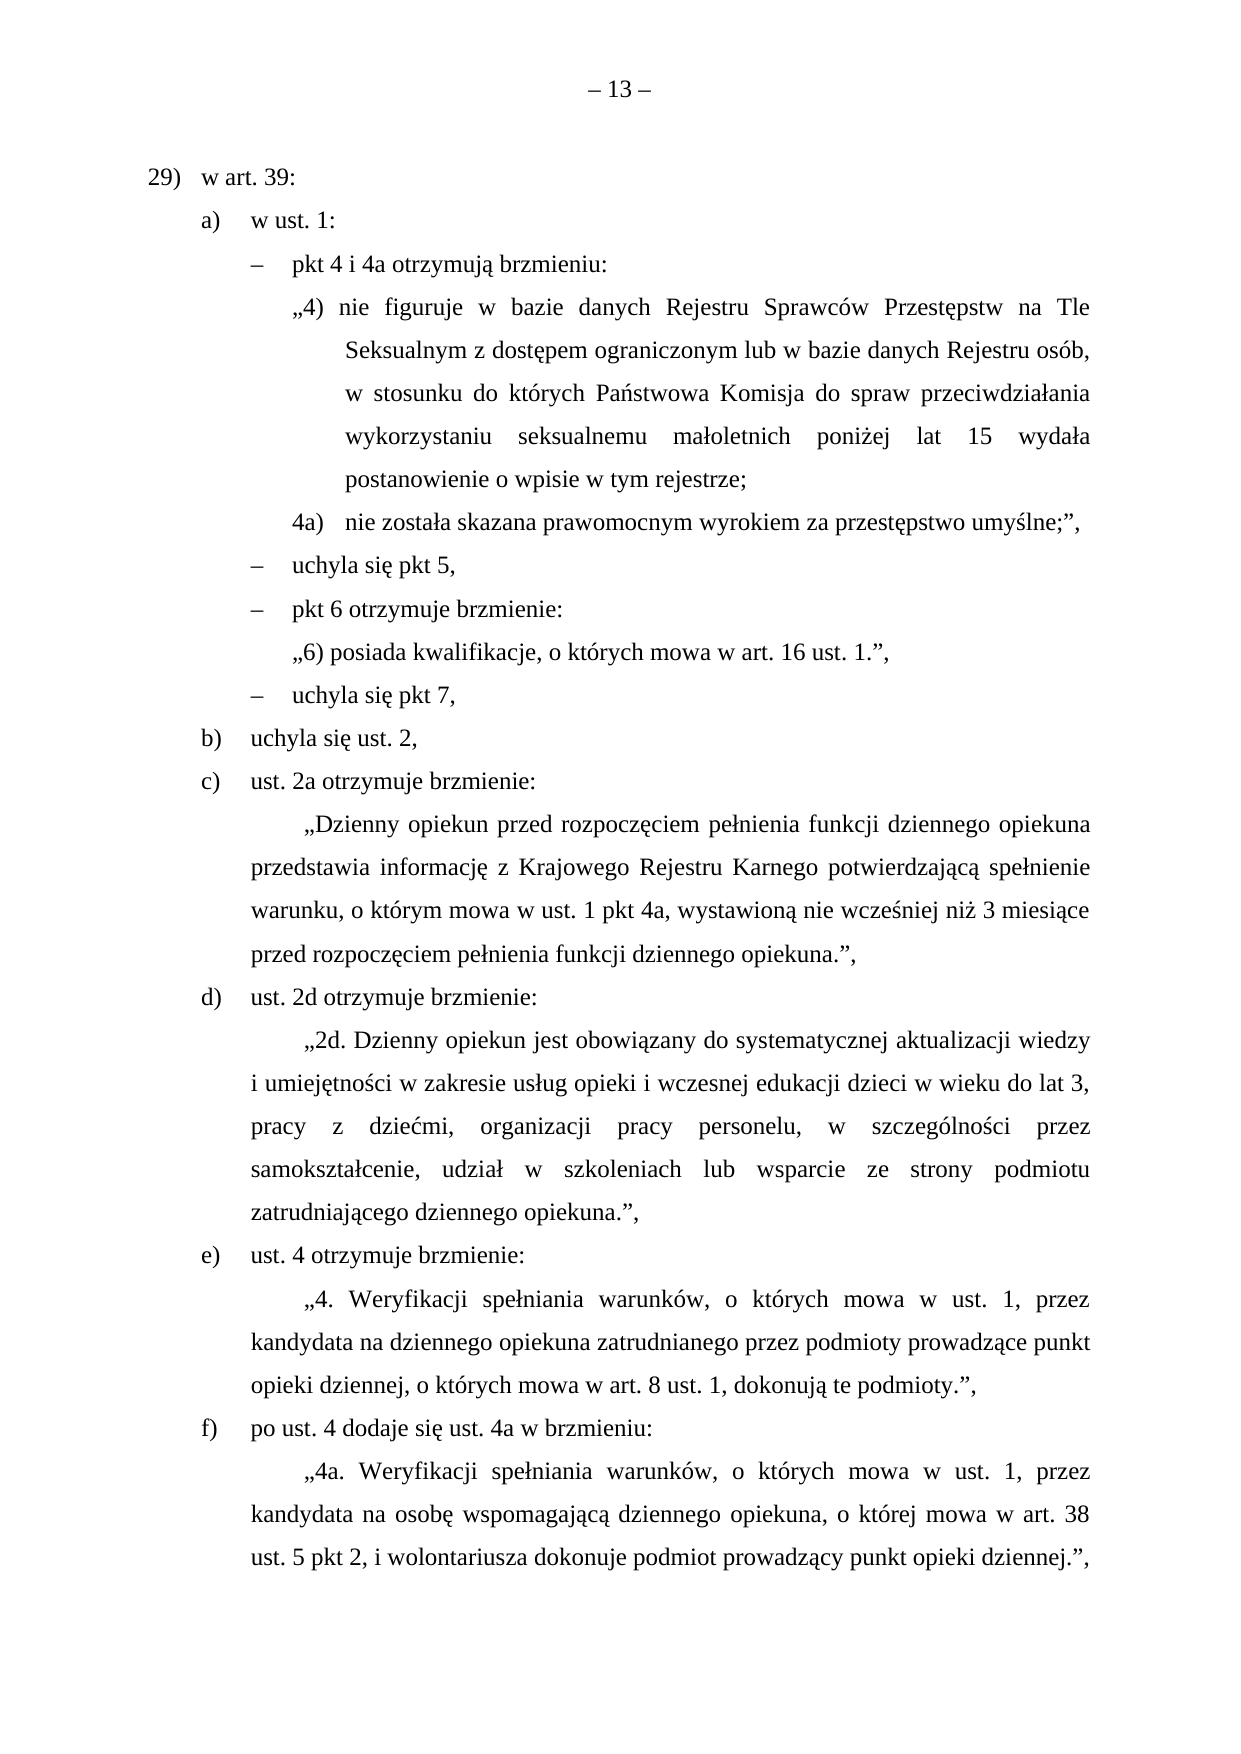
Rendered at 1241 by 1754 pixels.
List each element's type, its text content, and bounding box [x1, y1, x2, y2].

text a) w ust. 1: [201, 206, 1091, 234]
text – uchyla się pkt 5, [251, 551, 1091, 579]
text 4a) nie została skazana prawomocnym wyrokiem za przestępstwo umyślne;”, [292, 507, 1091, 536]
text „4. Weryfikacji spełniania warunków, o których mowa w ust. 1, przez kandydata na dziennego opiekuna zatrudnianego przez podmioty prowadzące punkt opieki dziennej, o których mowa w art. 8 ust. 1, dokonują te podmioty.”, [251, 1284, 1091, 1399]
text „Dzienny opiekun przed rozpoczęciem pełnienia funkcji dziennego opiekuna przedstawia informację z Krajowego Rejestru Karnego potwierdzającą spełnienie warunku, o którym mowa w ust. 1 pkt 4a, wystawioną nie wcześniej niż 3 miesiące przed rozpoczęciem pełnienia funkcji dziennego opiekuna.”, [251, 809, 1091, 967]
text f) po ust. 4 dodaje się ust. 4a w brzmieniu: [201, 1413, 1091, 1442]
text – pkt 4 i 4a otrzymują brzmieniu: [251, 249, 1091, 277]
text c) ust. 2a otrzymuje brzmienie: [201, 766, 1091, 795]
text d) ust. 2d otrzymuje brzmienie: [201, 982, 1091, 1011]
text „2d. Dzienny opiekun jest obowiązany do systematycznej aktualizacji wiedzy i umiejętności w zakresie usług opieki i wczesnej edukacji dzieci w wieku do lat 3, pracy z dziećmi, organizacji pracy personelu, w szczególności przez samokształcenie, udział w szkoleniach lub wsparcie ze strony podmiotu zatrudniającego dziennego opiekuna.”, [251, 1025, 1091, 1226]
text „4a. Weryfikacji spełniania warunków, o których mowa w ust. 1, przez kandydata na osobę wspomagającą dziennego opiekuna, o której mowa w art. 38 ust. 5 pkt 2, i wolontariusza dokonuje podmiot prowadzący punkt opieki dziennej.”, [251, 1456, 1091, 1571]
text e) ust. 4 otrzymuje brzmienie: [201, 1241, 1091, 1269]
text – uchyla się pkt 7, [251, 680, 1091, 709]
text 29) w art. 39: [148, 162, 1091, 191]
text – pkt 6 otrzymuje brzmienie: [251, 594, 1091, 622]
text „4) nie figuruje w bazie danych Rejestru Sprawców Przestępstw na Tle Seksualnym z dostępem ograniczonym lub w bazie danych Rejestru osób, w stosunku do których Państwowa Komisja do spraw przeciwdziałania wykorzystaniu seksualnemu małoletnich poniżej lat 15 wydała postanowienie o wpisie w tym rejestrze; [292, 292, 1091, 493]
text b) uchyla się ust. 2, [201, 723, 1091, 752]
text „6) posiada kwalifikacje, o których mowa w art. 16 ust. 1.”, [292, 637, 1091, 666]
